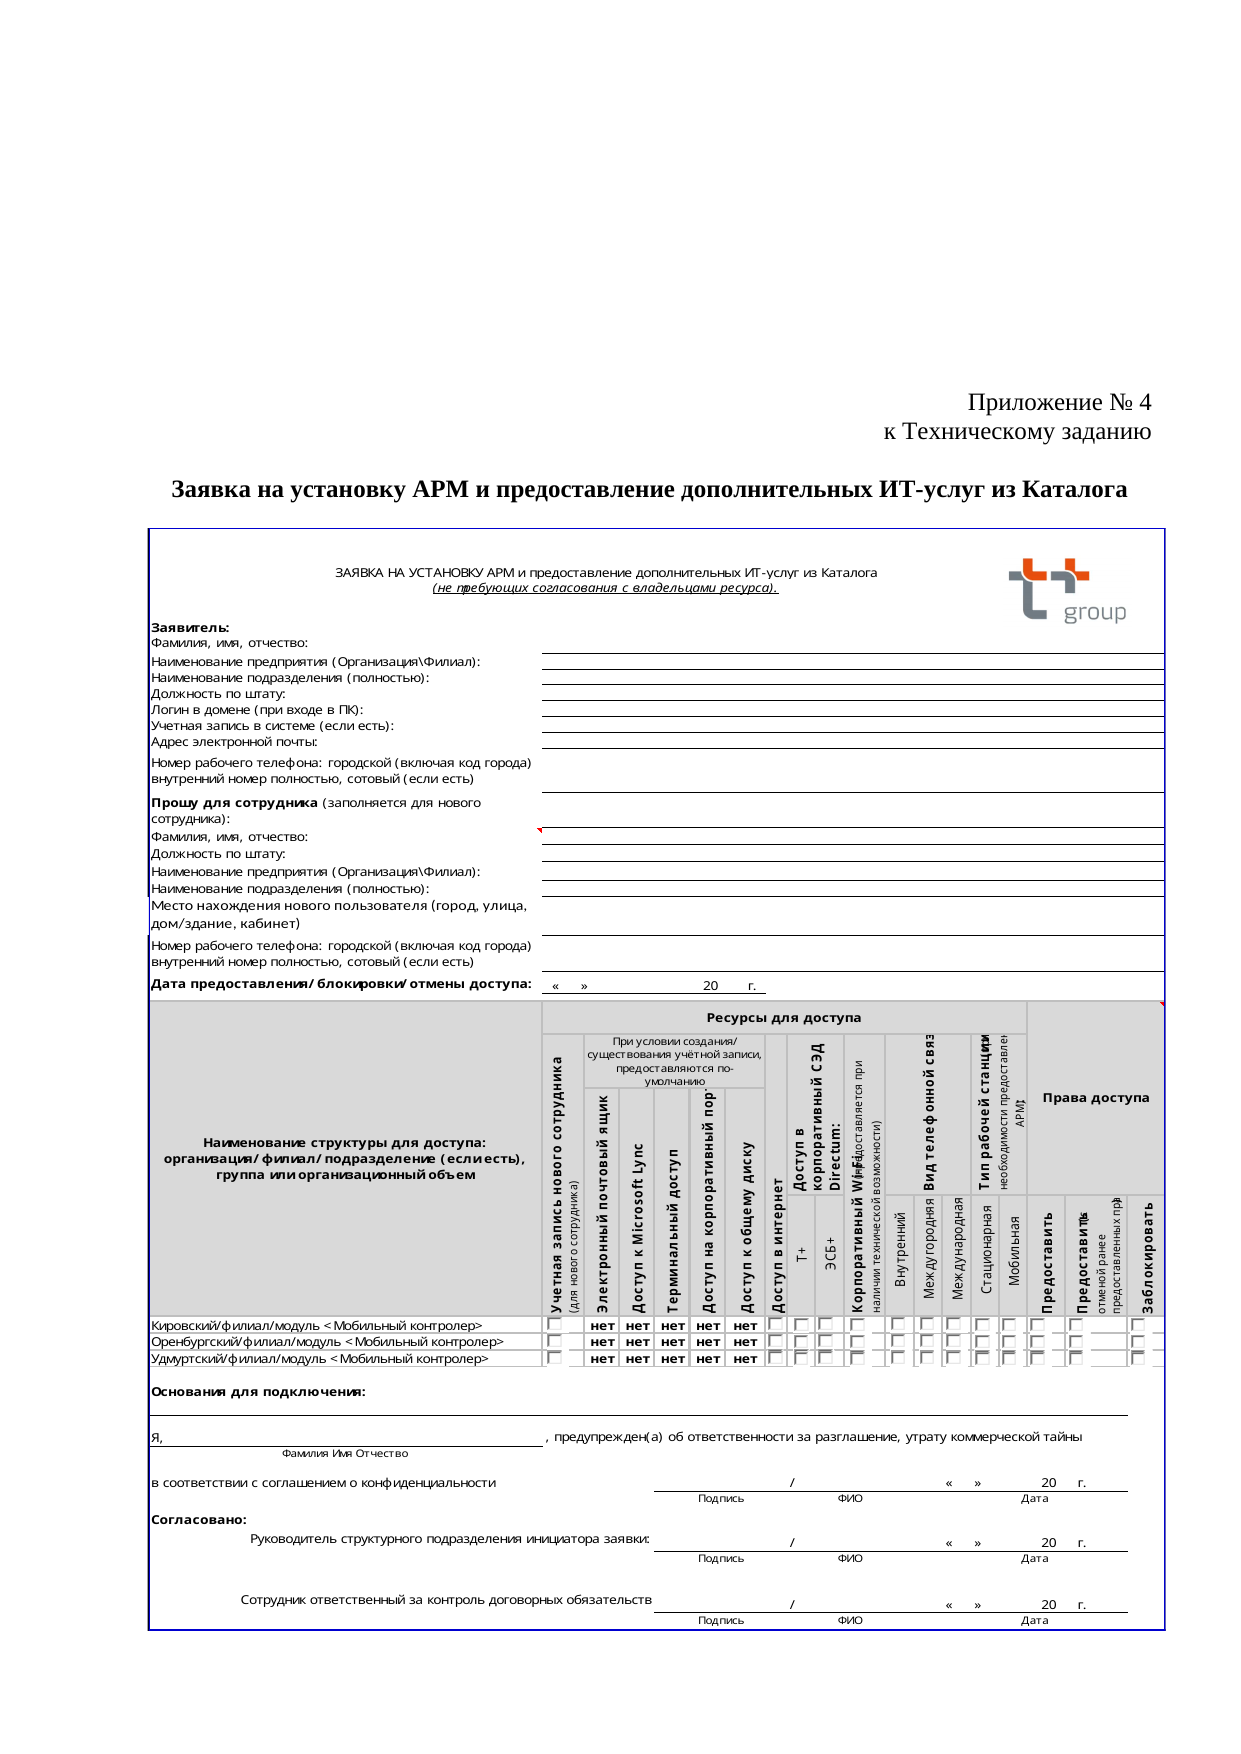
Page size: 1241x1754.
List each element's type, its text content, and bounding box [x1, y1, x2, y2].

text к Техническому заданию [148, 416, 1152, 445]
text Заявка на установку АРМ и предоставление дополнительных ИТ-услуг из Каталога [148, 474, 1152, 502]
text Приложение № 4 [811, 387, 1152, 416]
